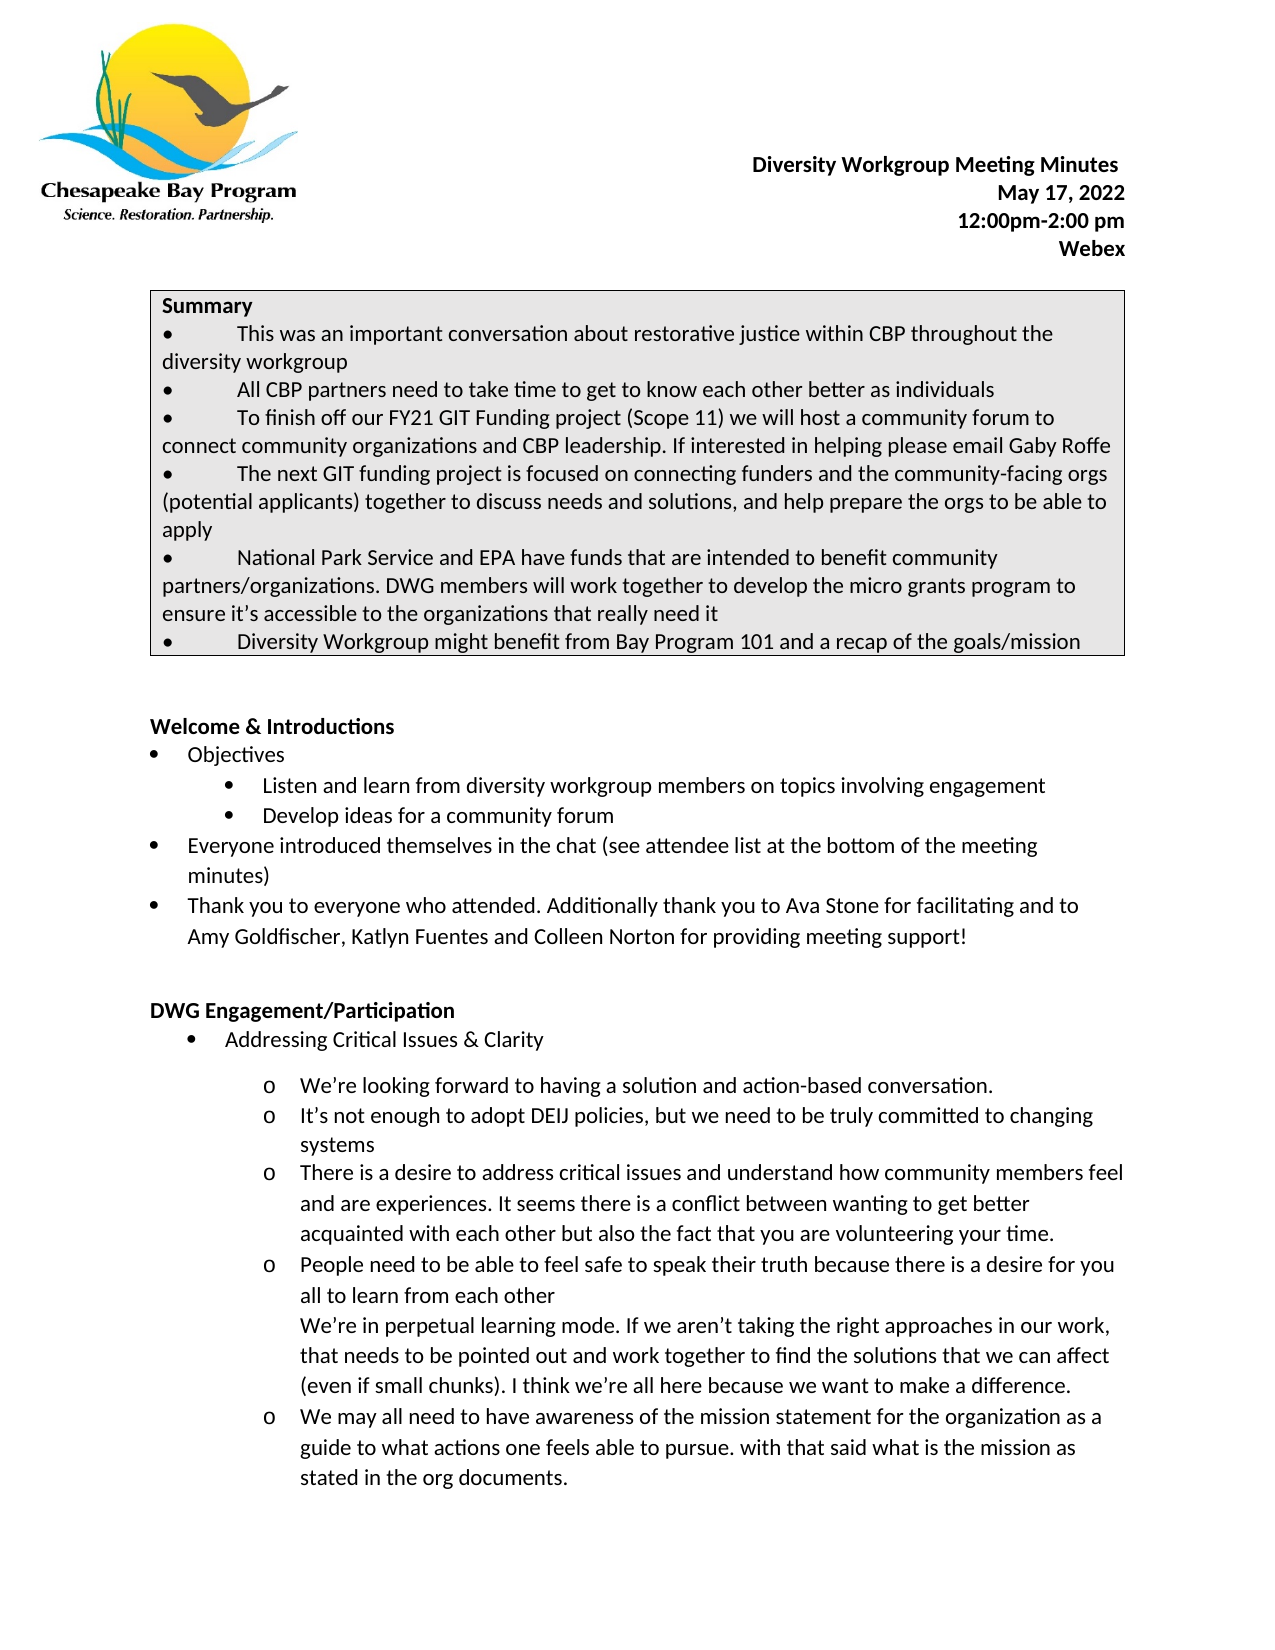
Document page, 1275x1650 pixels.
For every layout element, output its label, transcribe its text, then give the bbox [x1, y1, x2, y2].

picture [38, 22, 298, 223]
text Diversity Workgroup Meeting Minutes [600, 150, 1125, 178]
list Everyone introduced themselves in the chat (see attendee list at the bottom of the meeting minutes) [150, 831, 1125, 889]
list There is a desire to address critical issues and understand how community members feel and are experiences. It seems there is a conflict between wanting to get better acquainted with each other but also the fact that you are volunteering your time. [262, 1158, 1125, 1247]
list Objectives [150, 741, 1125, 768]
list We’re looking forward to having a solution and action-based conversation. [262, 1072, 1125, 1101]
table_header Summary • This was an important conversation about restorative justice within CBP throughout the diversity workgroup • All CBP partners need to take time to get to know each other better as individuals • To finish off our FY21 GIT Funding project (Scope 11) we will host a community forum to connect community organizations and CBP leadership. If interested in helping please email Gaby Roffe • The next GIT funding project is focused on connecting funders and the community-facing orgs (potential applicants) together to discuss needs and solutions, and help prepare the orgs to be able to apply • National Park Service and EPA have funds that are intended to benefit community partners/organizations. DWG members will work together to develop the micro grants program to ensure it’s accessible to the organizations that really need it • Diversity Workgroup might benefit from Bay Program 101 and a recap of the goals/mission [151, 291, 1124, 655]
list People need to be able to feel safe to speak their truth because there is a desire for you all to learn from each other [262, 1250, 1125, 1309]
list It’s not enough to adopt DEIJ policies, but we need to be truly committed to changing systems [262, 1101, 1125, 1158]
list We’re in perpetual learning mode. If we aren’t taking the right approaches in our work, that needs to be pointed out and work together to find the solutions that we can affect (even if small chunks). I think we’re all here because we want to make a difference. [300, 1311, 1125, 1400]
list Thank you to everyone who attended. Additionally thank you to Ava Stone for facilitating and to Amy Goldfischer, Katlyn Fuentes and Colleen Norton for providing meeting support! [150, 892, 1125, 950]
list Addressing Critical Issues & Clarity [187, 1025, 1125, 1053]
list Listen and learn from diversity workgroup members on topics involving engagement [225, 771, 1125, 799]
list Develop ideas for a community forum [225, 801, 1125, 829]
list We may all need to have awareness of the mission statement for the organization as a guide to what actions one feels able to pursue. with that said what is the mission as stated in the org documents. [262, 1402, 1125, 1491]
text 12:00pm-2:00 pm [150, 206, 1125, 234]
text DWG Engagement/Participation [150, 997, 1125, 1025]
text Webex [150, 234, 1125, 262]
text May 17, 2022 [298, 178, 1125, 206]
text Welcome & Introductions [150, 712, 1125, 741]
